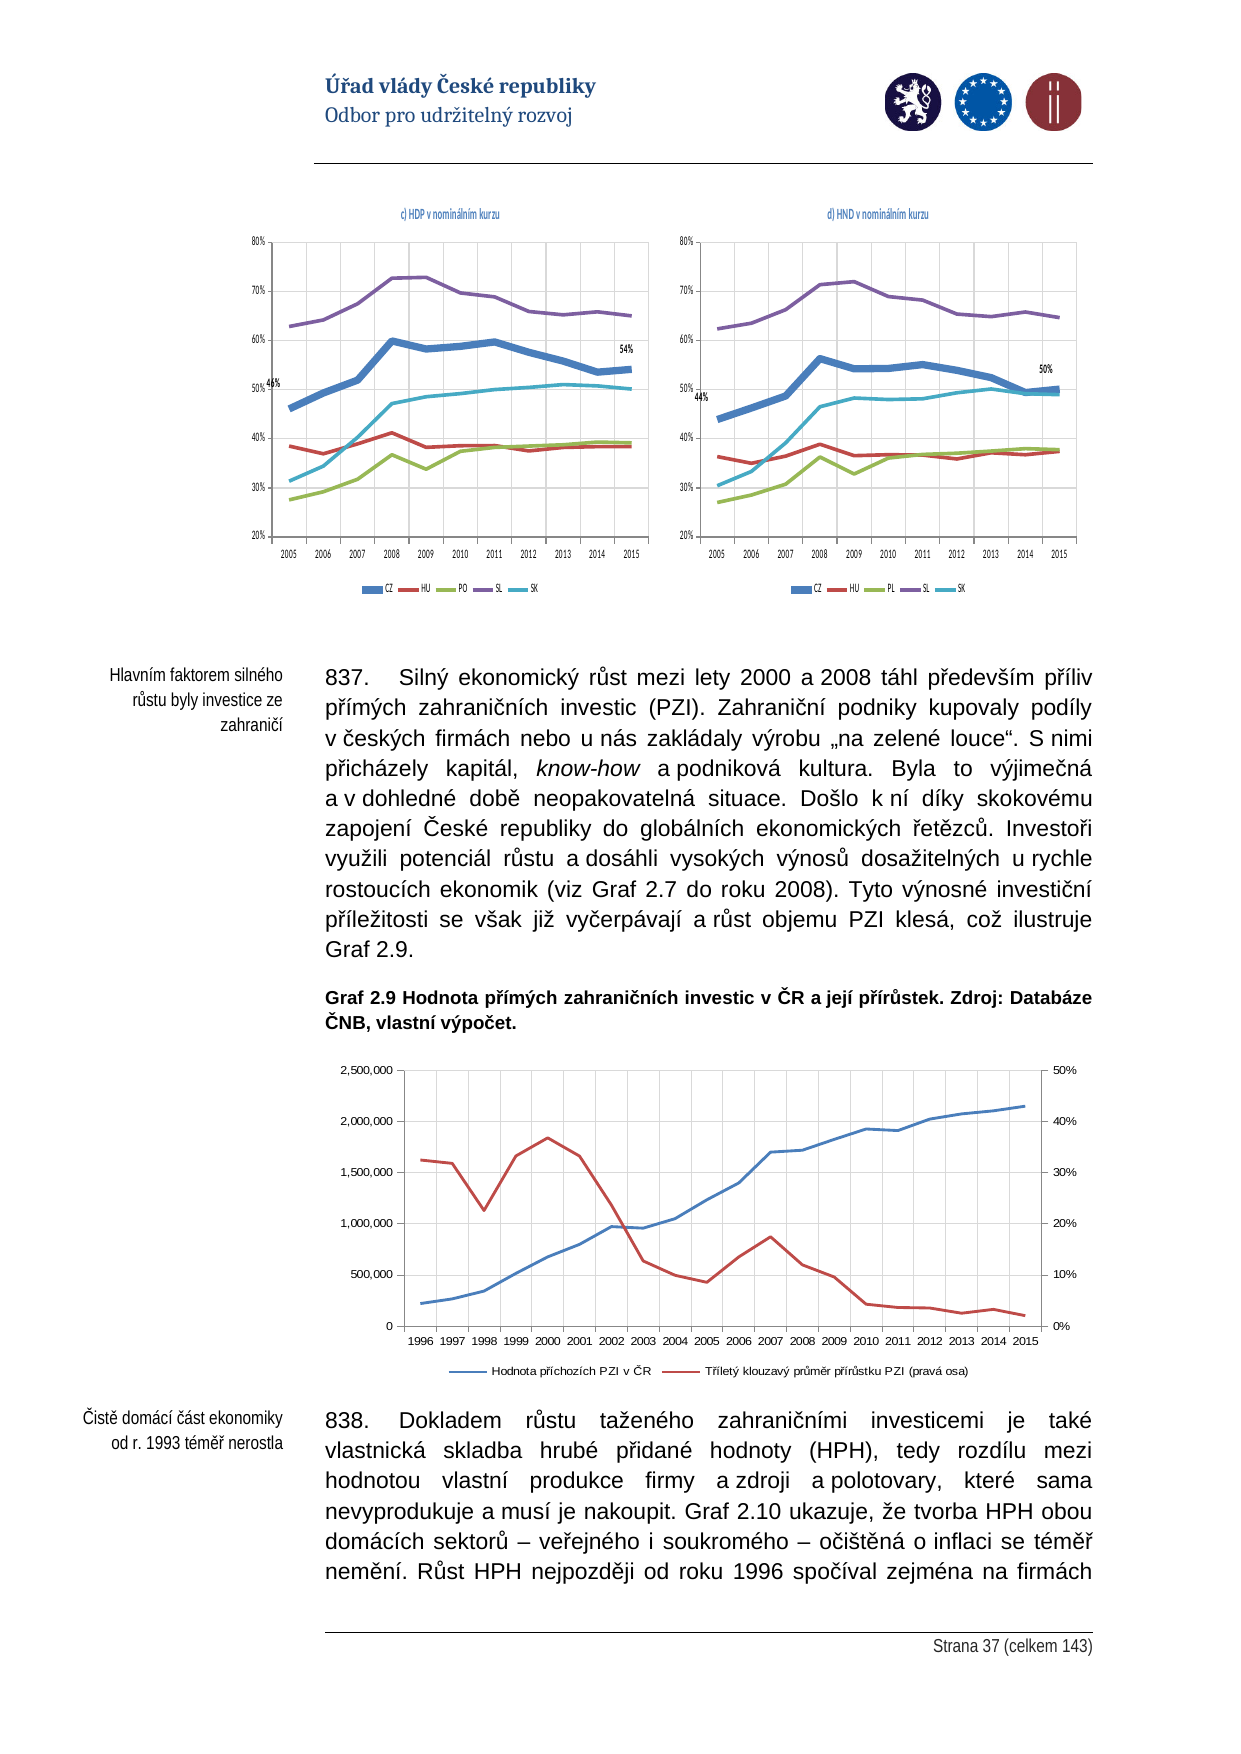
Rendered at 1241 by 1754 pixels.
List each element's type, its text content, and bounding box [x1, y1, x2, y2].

table_cell [236, 188, 664, 664]
picture [885, 73, 1082, 131]
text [325, 1407, 1093, 1584]
text Čistě domácí část ekonomiky od r. 1993 téměř nerostla [82, 1407, 283, 1453]
table_cell [664, 188, 1093, 664]
text Hlavním faktorem silného růstu byly investice ze zahraničí [82, 664, 283, 735]
